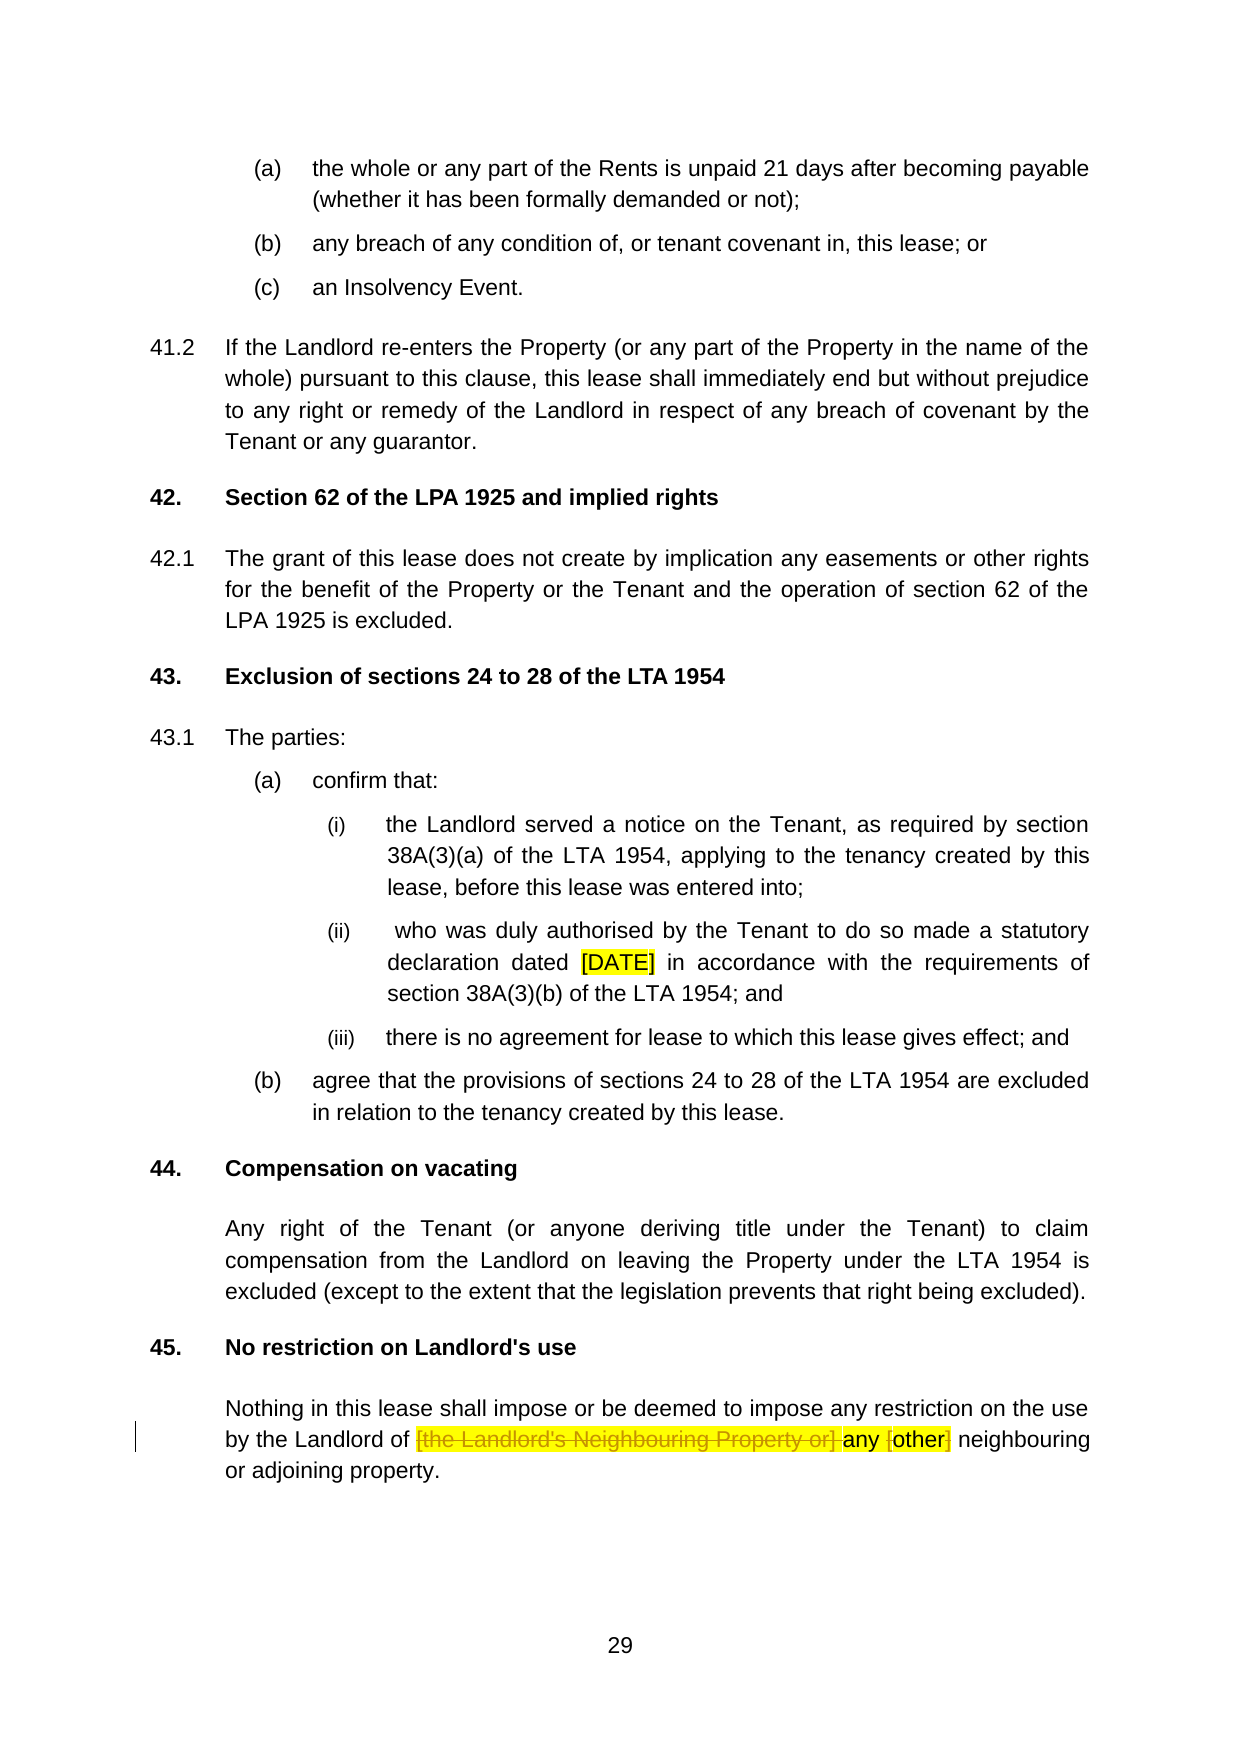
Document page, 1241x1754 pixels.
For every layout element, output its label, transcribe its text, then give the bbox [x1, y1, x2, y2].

title agree that the provisions of sections 24 to 28 of the LTA 1954 are excluded in relation to the tenancy created by this lease. [253, 1062, 1090, 1125]
title The grant of this lease does not create by implication any easements or other rights for the benefit of the Property or the Tenant and the operation of section 62 of the LPA 1925 is excluded. [150, 539, 1090, 633]
title No restriction on Landlord's use [150, 1329, 1090, 1360]
title Exclusion of sections 24 to 28 of the LTA 1954 [150, 658, 1090, 689]
title Section 62 of the LPA 1925 and implied rights [150, 479, 1090, 510]
title who was duly authorised by the Tenant to do so made a statutory declaration dated [DATE] in accordance with the requirements of section 38A(3)(b) of the LTA 1954; and [327, 912, 1090, 1006]
title Compensation on vacating [150, 1150, 1090, 1181]
title the Landlord served a notice on the Tenant, as required by section 38A(3)(a) of the LTA 1954, applying to the tenancy created by this lease, before this lease was entered into; [327, 806, 1090, 900]
title Nothing in this lease shall impose or be deemed to impose any restriction on the use by the Landlord of any other neighbouring or adjoining property. [225, 1389, 1090, 1483]
title Any right of the Tenant (or anyone deriving title under the Tenant) to claim compensation from the Landlord on leaving the Property under the LTA 1954 is excluded (except to the extent that the legislation prevents that right being excluded). [225, 1210, 1090, 1304]
title The parties: [150, 719, 1090, 750]
title any breach of any condition of, or tenant covenant in, this lease; or [253, 225, 1090, 256]
title there is no agreement for lease to which this lease gives effect; and [327, 1019, 1090, 1050]
title an Insolvency Event. [253, 269, 1090, 300]
title confirm that: [253, 762, 1090, 794]
title the whole or any part of the Rents is unpaid 21 days after becoming payable (whether it has been formally demanded or not); [253, 150, 1090, 212]
title If the Landlord re-enters the Property (or any part of the Property in the name of the whole) pursuant to this clause, this lease shall immediately end but without prejudice to any right or remedy of the Landlord in respect of any breach of covenant by the Tenant or any guarantor. [150, 329, 1090, 454]
